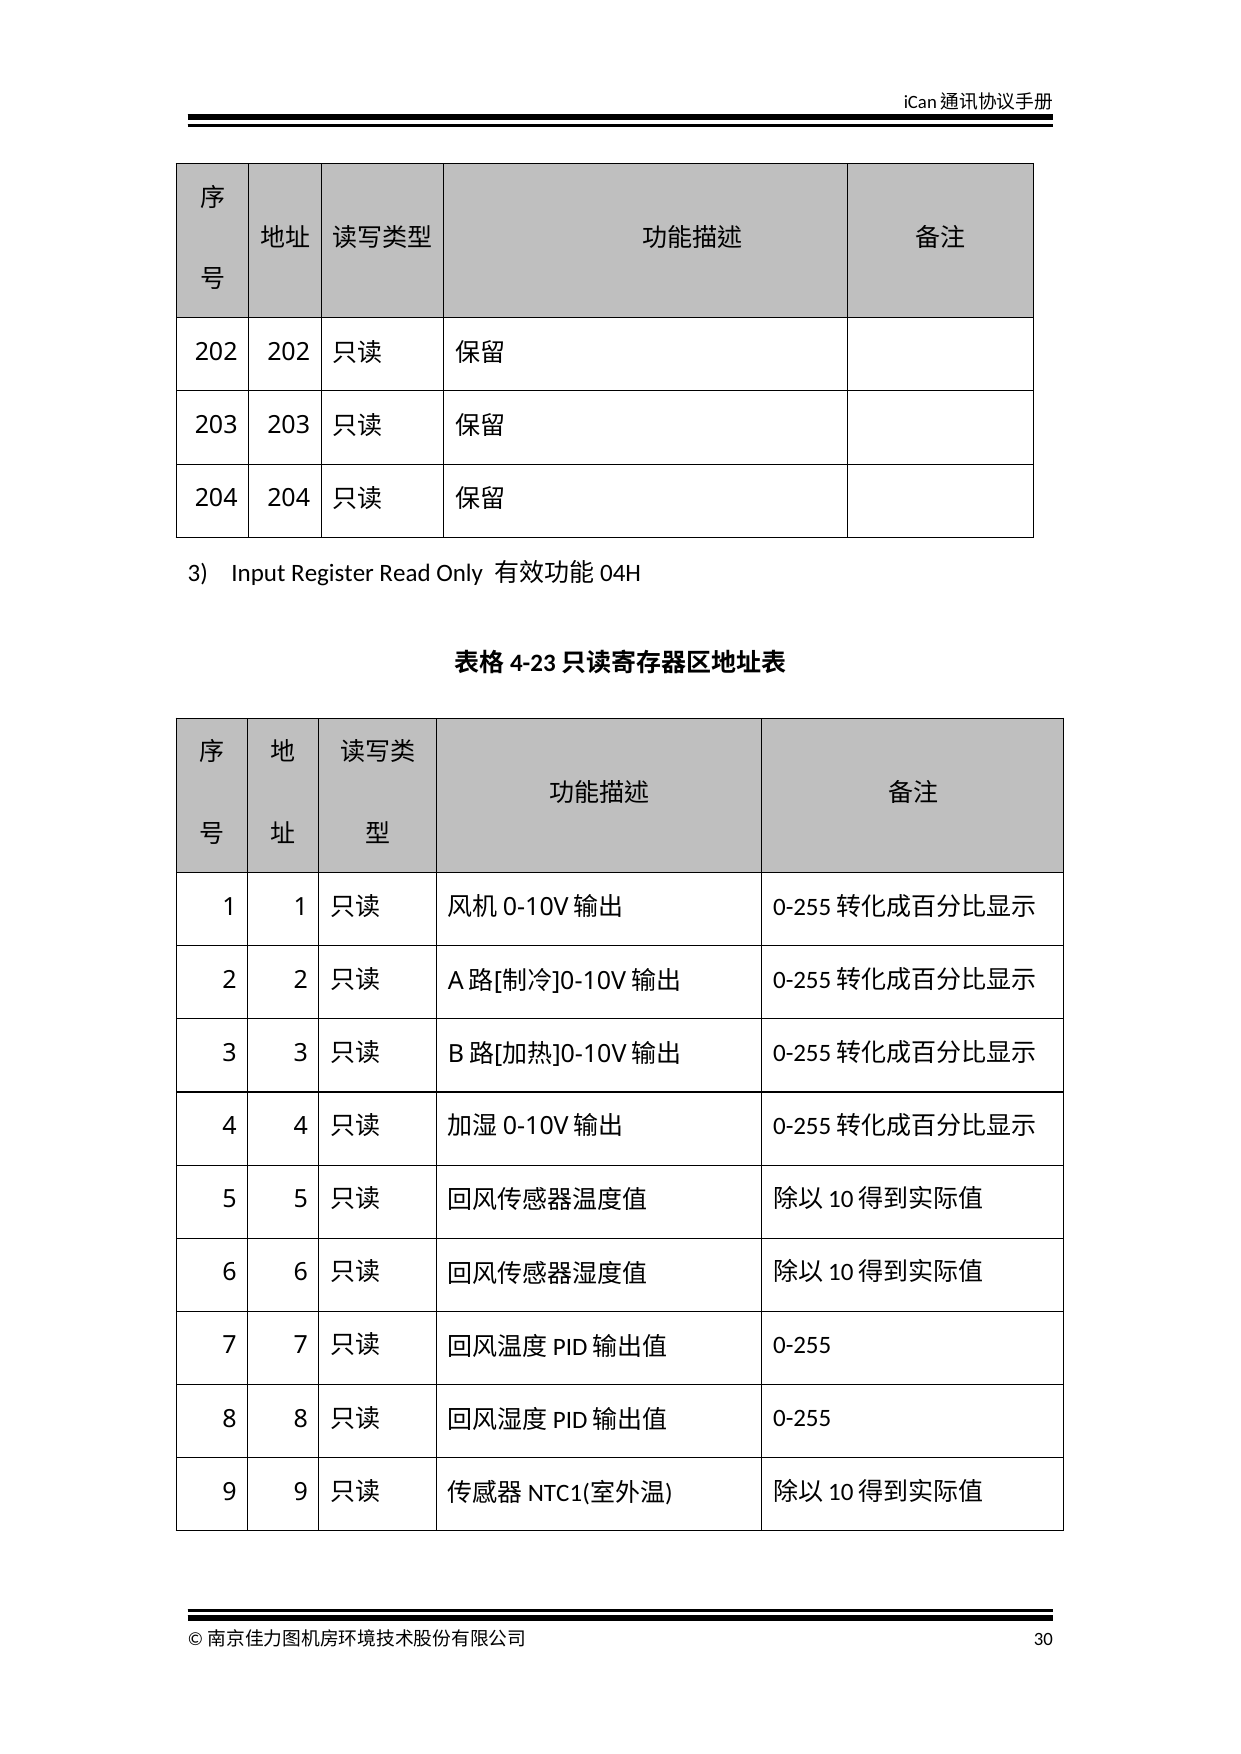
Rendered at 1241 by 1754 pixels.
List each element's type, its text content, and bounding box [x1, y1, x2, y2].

table_cell 传感器NTC1(室外温) [437, 1458, 761, 1530]
table_cell 回风传感器温度值 [437, 1166, 761, 1238]
table_header 备注 [848, 164, 1033, 317]
table_cell 只读 [319, 1458, 436, 1530]
text 表格 4-23 只读寄存器区地址表 [187, 628, 1053, 693]
table_cell 回风湿度PID输出值 [437, 1385, 761, 1457]
table_cell 8 [177, 1385, 247, 1457]
table_cell 除以10得到实际值 [762, 1166, 1063, 1238]
table_cell 5 [177, 1166, 247, 1238]
table_cell 保留 [444, 465, 847, 537]
table_cell 0-255 [762, 1312, 1063, 1384]
table_cell 只读 [319, 1385, 436, 1457]
table_header 序号 [177, 164, 248, 317]
table_cell 只读 [322, 318, 443, 390]
table_cell 0-255转化成百分比显示 [762, 1019, 1063, 1091]
table_header 功能描述 [444, 164, 847, 317]
table_cell 回风传感器湿度值 [437, 1239, 761, 1311]
table_cell 只读 [319, 946, 436, 1018]
table_cell 4 [177, 1093, 247, 1164]
table_cell 只读 [322, 391, 443, 463]
table_cell 只读 [319, 1166, 436, 1238]
table_cell 202 [249, 318, 321, 390]
table_cell 6 [177, 1239, 247, 1311]
table_header 备注 [762, 719, 1063, 872]
table_cell [848, 465, 1033, 537]
table_header 地址 [249, 164, 321, 317]
table_cell 只读 [319, 873, 436, 945]
table_header 读写类型 [322, 164, 443, 317]
table_cell 1 [248, 873, 318, 945]
table_cell 除以10得到实际值 [762, 1239, 1063, 1311]
table_cell 0-255 [762, 1385, 1063, 1457]
table_cell 保留 [444, 391, 847, 463]
table_cell 4 [248, 1093, 318, 1164]
table_cell 7 [177, 1312, 247, 1384]
table_cell 203 [177, 391, 248, 463]
table_cell 3 [248, 1019, 318, 1091]
table_cell 保留 [444, 318, 847, 390]
table_cell 1 [177, 873, 247, 945]
table_header 地址 [248, 719, 318, 872]
table_cell 204 [177, 465, 248, 537]
table_cell 0-255转化成百分比显示 [762, 1093, 1063, 1164]
table_cell 只读 [322, 465, 443, 537]
table_cell 9 [177, 1458, 247, 1530]
table_cell 0-255转化成百分比显示 [762, 946, 1063, 1018]
table_cell B路[加热]0-10V输出 [437, 1019, 761, 1091]
table_header 序号 [177, 719, 247, 872]
table_cell 只读 [319, 1019, 436, 1091]
table_cell A路[制冷]0-10V输出 [437, 946, 761, 1018]
table_cell 8 [248, 1385, 318, 1457]
table_header 功能描述 [437, 719, 761, 872]
table_cell 只读 [319, 1312, 436, 1384]
table_cell 除以10得到实际值 [762, 1458, 1063, 1530]
table_cell 只读 [319, 1239, 436, 1311]
table_cell 204 [249, 465, 321, 537]
table_cell [848, 318, 1033, 390]
table_cell 加湿0-10V输出 [437, 1093, 761, 1164]
table_cell 回风温度PID输出值 [437, 1312, 761, 1384]
table_cell 2 [248, 946, 318, 1018]
table_cell 3 [177, 1019, 247, 1091]
table_cell 9 [248, 1458, 318, 1530]
table_cell 203 [249, 391, 321, 463]
table_cell 7 [248, 1312, 318, 1384]
list Input Register Read Only 有效功能 04H [187, 538, 1053, 603]
table_header 读写类型 [319, 719, 436, 872]
table_cell [848, 391, 1033, 463]
table_cell 6 [248, 1239, 318, 1311]
table_cell 5 [248, 1166, 318, 1238]
table_cell 0-255转化成百分比显示 [762, 873, 1063, 945]
table_cell 2 [177, 946, 247, 1018]
table_cell 202 [177, 318, 248, 390]
table_cell 只读 [319, 1093, 436, 1164]
table_cell 风机0-10V输出 [437, 873, 761, 945]
